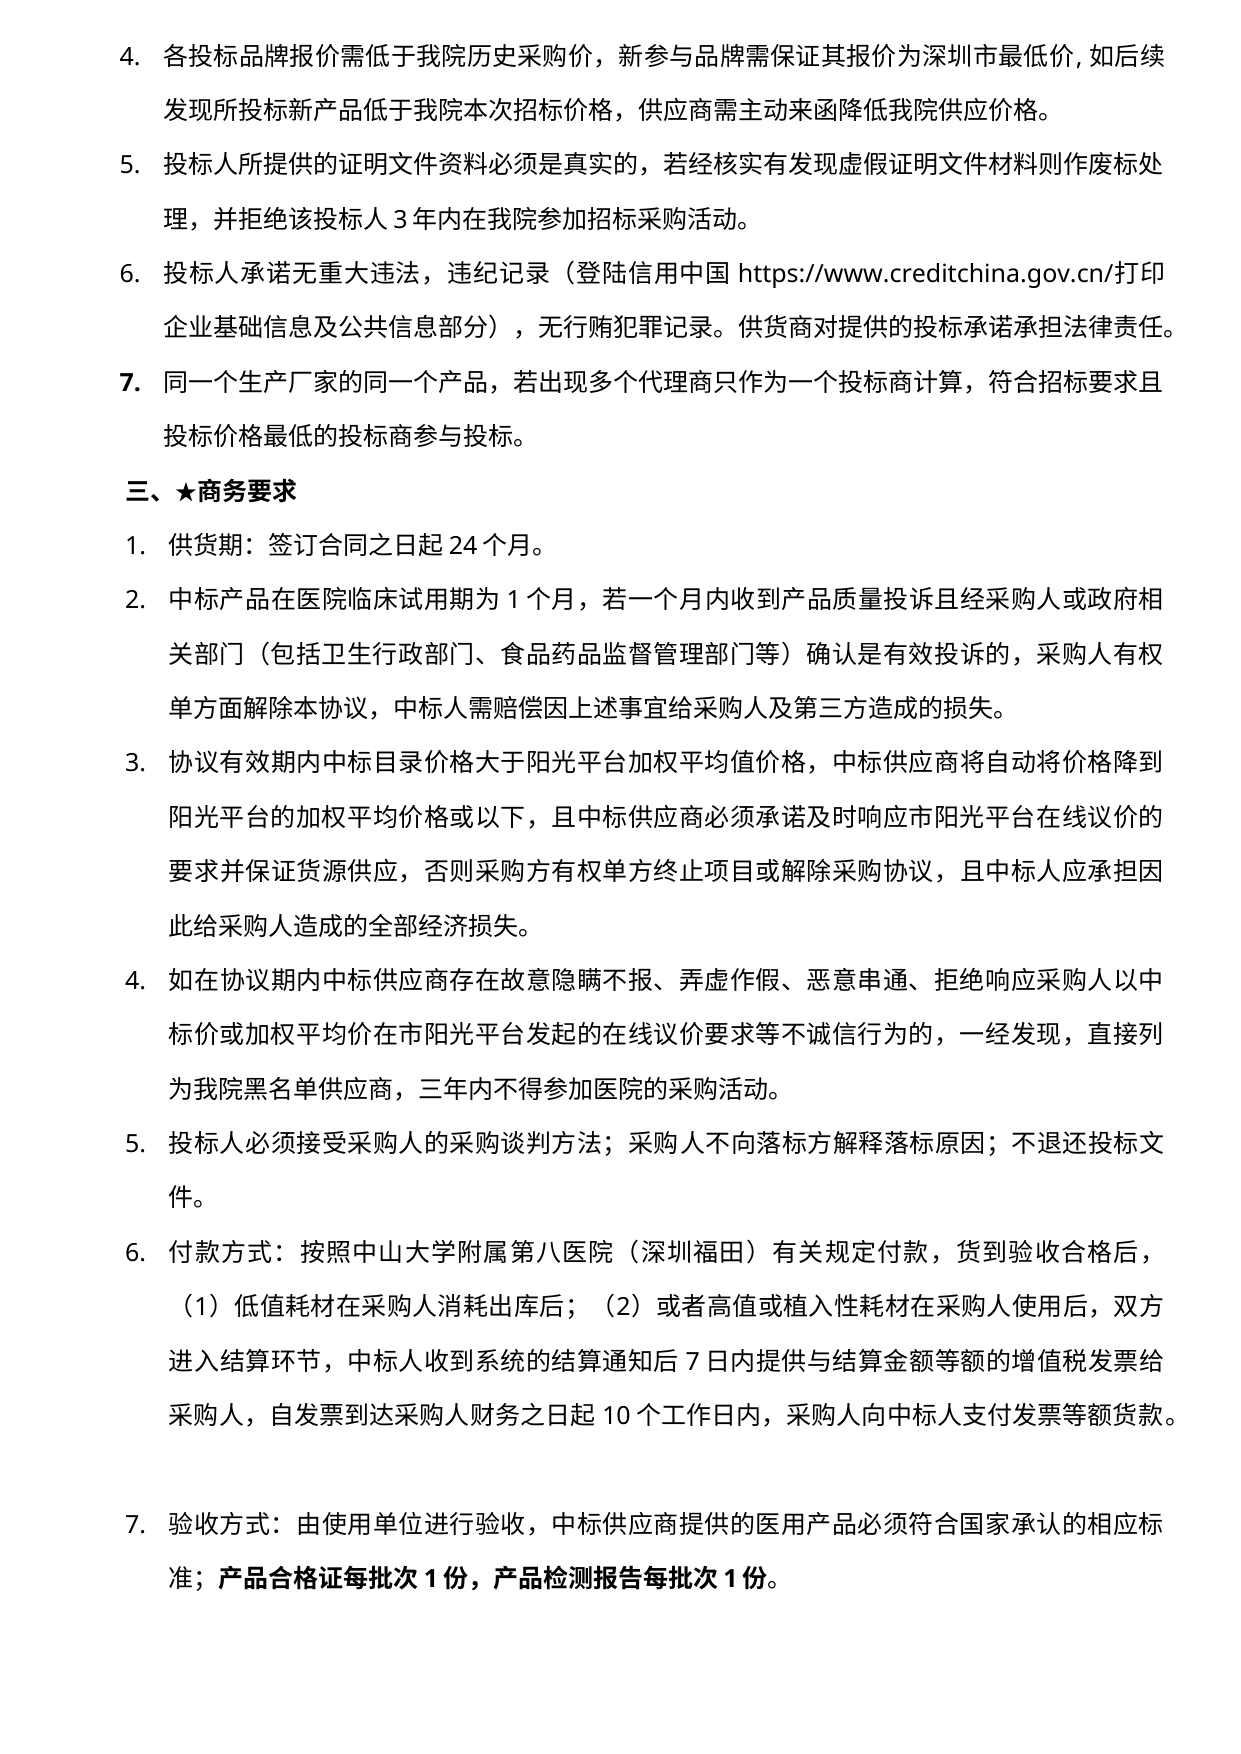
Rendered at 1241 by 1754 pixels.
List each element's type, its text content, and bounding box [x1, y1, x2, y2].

list 供货期：签订合同之日起24个月。 [125, 525, 1165, 562]
list 验收方式：由使用单位进行验收，中标供应商提供的医用产品必须符合国家承认的相应标准；产品合格证每批次1份，产品检测报告每批次1份。 [125, 1504, 1165, 1595]
list 投标人所提供的证明文件资料必须是真实的，若经核实有发现虚假证明文件材料则作废标处理，并拒绝该投标人3年内在我院参加招标采购活动。 [119, 145, 1165, 235]
list 中标产品在医院临床试用期为1个月，若一个月内收到产品质量投诉且经采购人或政府相关部门（包括卫生行政部门、食品药品监督管理部门等）确认是有效投诉的，采购人有权单方面解除本协议，中标人需赔偿因上述事宜给采购人及第三方造成的损失。 [125, 580, 1165, 725]
list 三、★商务要求 [125, 471, 1165, 507]
list 各投标品牌报价需低于我院历史采购价，新参与品牌需保证其报价为深圳市最低价, 如后续发现所投标新产品低于我院本次招标价格，供应商需主动来函降低我院供应价格。 [119, 36, 1165, 127]
list 协议有效期内中标目录价格大于阳光平台加权平均值价格，中标供应商将自动将价格降到阳光平台的加权平均价格或以下，且中标供应商必须承诺及时响应市阳光平台在线议价的要求并保证货源供应，否则采购方有权单方终止项目或解除采购协议，且中标人应承担因此给采购人造成的全部经济损失。 [125, 743, 1165, 942]
list 投标人承诺无重大违法，违纪记录（登陆信用中国https://www.creditchina.gov.cn/打印企业基础信息及公共信息部分），无行贿犯罪记录。供货商对提供的投标承诺承担法律责任。 [119, 253, 1165, 344]
list 如在协议期内中标供应商存在故意隐瞒不报、弄虚作假、恶意串通、拒绝响应采购人以中标价或加权平均价在市阳光平台发起的在线议价要求等不诚信行为的，一经发现，直接列为我院黑名单供应商，三年内不得参加医院的采购活动。 [125, 960, 1165, 1105]
list 同一个生产厂家的同一个产品，若出现多个代理商只作为一个投标商计算，符合招标要求且投标价格最低的投标商参与投标。 [119, 362, 1165, 453]
list 付款方式：按照中山大学附属第八医院（深圳福田）有关规定付款，货到验收合格后，（1）低值耗材在采购人消耗出库后；（2）或者高值或植入性耗材在采购人使用后，双方进入结算环节，中标人收到系统的结算通知后7日内提供与结算金额等额的增值税发票给采购人，自发票到达采购人财务之日起10个工作日内，采购人向中标人支付发票等额货款。 [125, 1232, 1165, 1486]
list 投标人必须接受采购人的采购谈判方法；采购人不向落标方解释落标原因；不退还投标文件。 [125, 1123, 1165, 1214]
